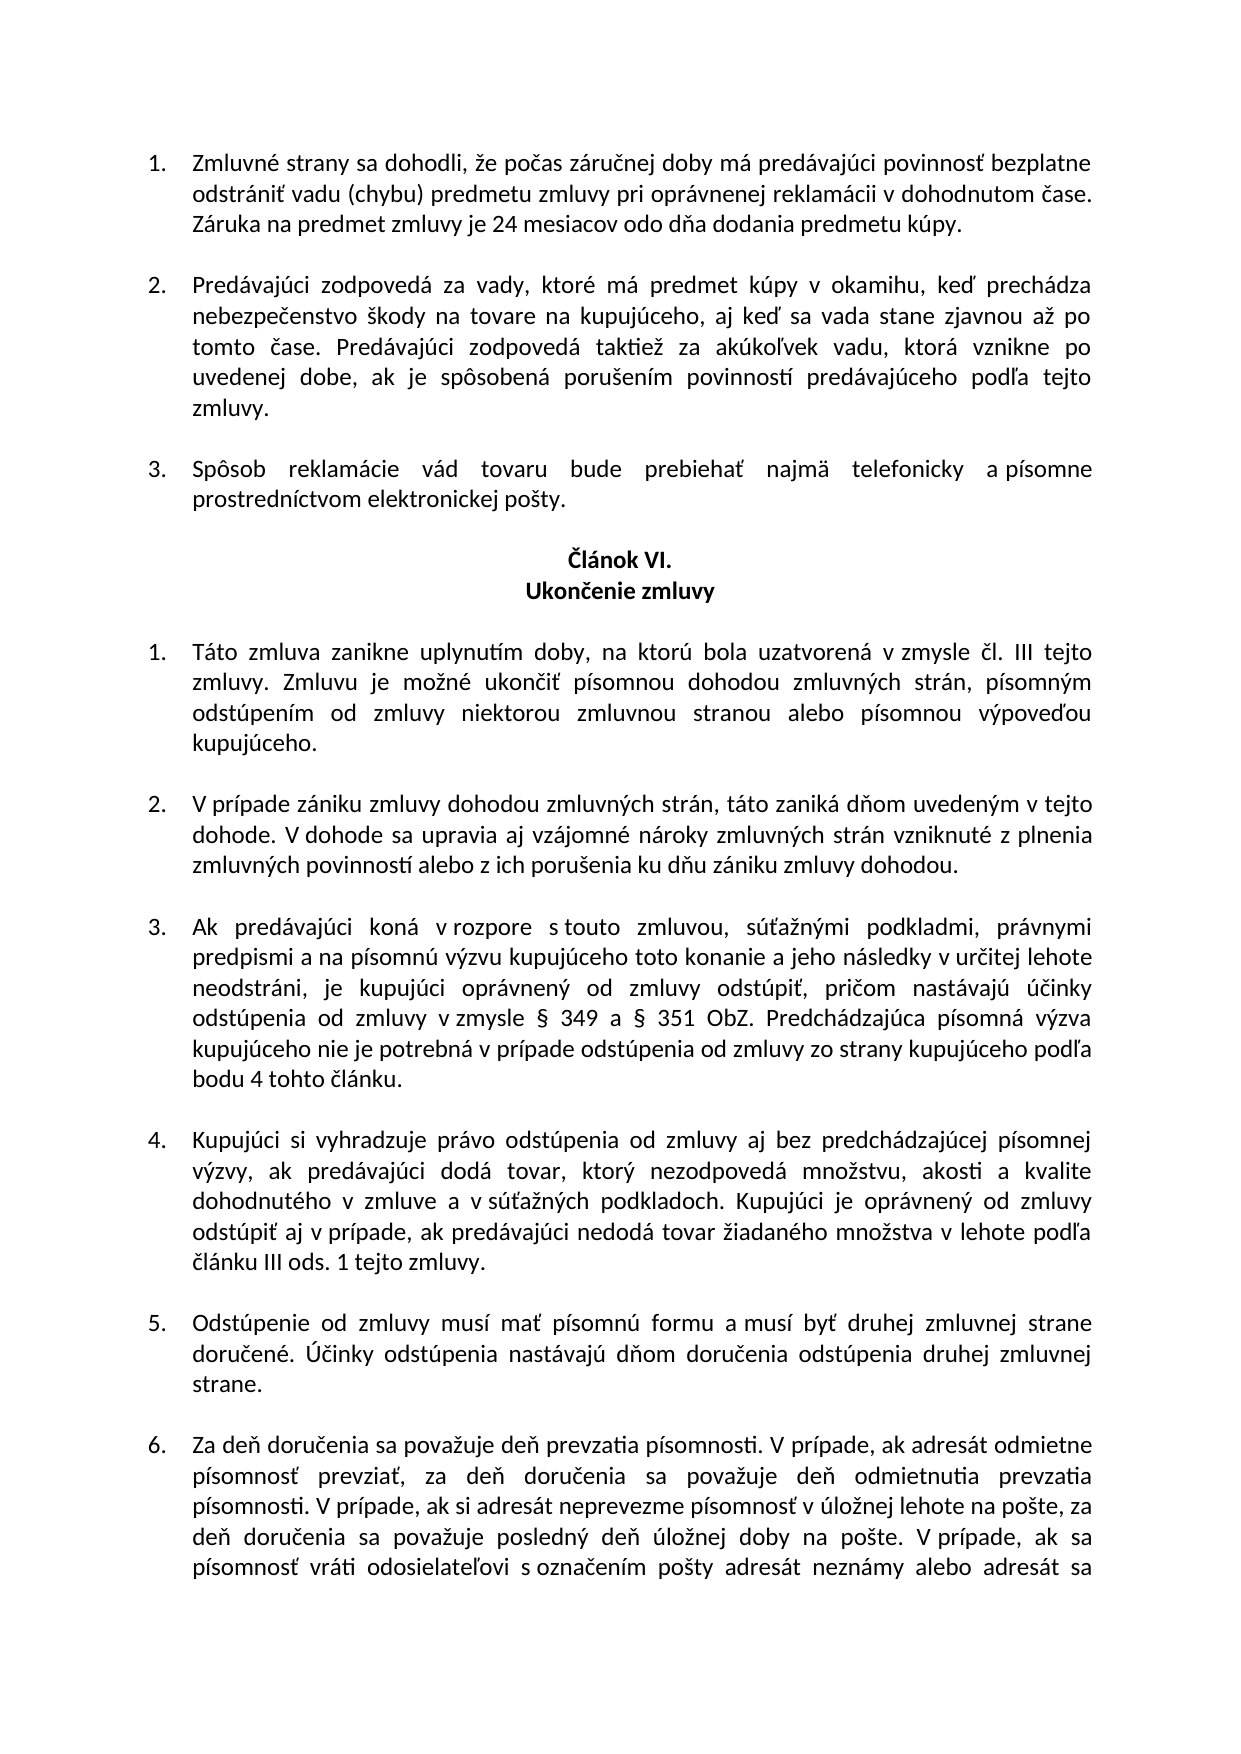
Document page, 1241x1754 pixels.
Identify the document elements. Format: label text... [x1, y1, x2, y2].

list Odstúpenie od zmluvy musí mať písomnú formu a musí byť druhej zmluvnej strane doručené. Účinky odstúpenia nastávajú dňom doručenia odstúpenia druhej zmluvnej strane. [148, 1307, 1093, 1399]
list Ukončenie zmluvy [148, 575, 1093, 605]
list Kupujúci si vyhradzuje právo odstúpenia od zmluvy aj bez predchádzajúcej písomnej výzvy, ak predávajúci dodá tovar, ktorý nezodpovedá množstvu, akosti a kvalite dohodnutého v zmluve a v súťažných podkladoch. Kupujúci je oprávnený od zmluvy odstúpiť aj v prípade, ak predávajúci nedodá tovar žiadaného množstva v lehote podľa článku III ods. 1 tejto zmluvy. [148, 1124, 1093, 1277]
list Ak predávajúci koná v rozpore s touto zmluvou, súťažnými podkladmi, právnymi predpismi a na písomnú výzvu kupujúceho toto konanie a jeho následky v určitej lehote neodstráni, je kupujúci oprávnený od zmluvy odstúpiť, pričom nastávajú účinky odstúpenia od zmluvy v zmysle § 349 a § 351 ObZ. Predchádzajúca písomná výzva kupujúceho nie je potrebná v prípade odstúpenia od zmluvy zo strany kupujúceho podľa bodu 4 tohto článku. [148, 911, 1093, 1094]
list Článok VI. [148, 544, 1093, 575]
list Zmluvné strany sa dohodli, že počas záručnej doby má predávajúci povinnosť bezplatne odstrániť vadu (chybu) predmetu zmluvy pri oprávnenej reklamácii v dohodnutom čase. Záruka na predmet zmluvy je 24 mesiacov odo dňa dodania predmetu kúpy. [148, 148, 1093, 239]
list Táto zmluva zanikne uplynutím doby, na ktorú bola uzatvorená v zmysle čl. III tejto zmluvy. Zmluvu je možné ukončiť písomnou dohodou zmluvných strán, písomným odstúpením od zmluvy niektorou zmluvnou stranou alebo písomnou výpoveďou kupujúceho. [148, 636, 1093, 758]
list Predávajúci zodpovedá za vady, ktoré má predmet kúpy v okamihu, keď prechádza nebezpečenstvo škody na tovare na kupujúceho, aj keď sa vada stane zjavnou až po tomto čase. Predávajúci zodpovedá taktiež za akúkoľvek vadu, ktorá vznikne po uvedenej dobe, ak je spôsobená porušením povinností predávajúceho podľa tejto zmluvy. [148, 270, 1093, 422]
list Spôsob reklamácie vád tovaru bude prebiehať najmä telefonicky a písomne prostredníctvom elektronickej pošty. [148, 453, 1093, 514]
list V prípade zániku zmluvy dohodou zmluvných strán, táto zaniká dňom uvedeným v tejto dohode. V dohode sa upravia aj vzájomné nároky zmluvných strán vzniknuté z plnenia zmluvných povinností alebo z ich porušenia ku dňu zániku zmluvy dohodou. [148, 788, 1093, 880]
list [148, 1429, 1093, 1582]
